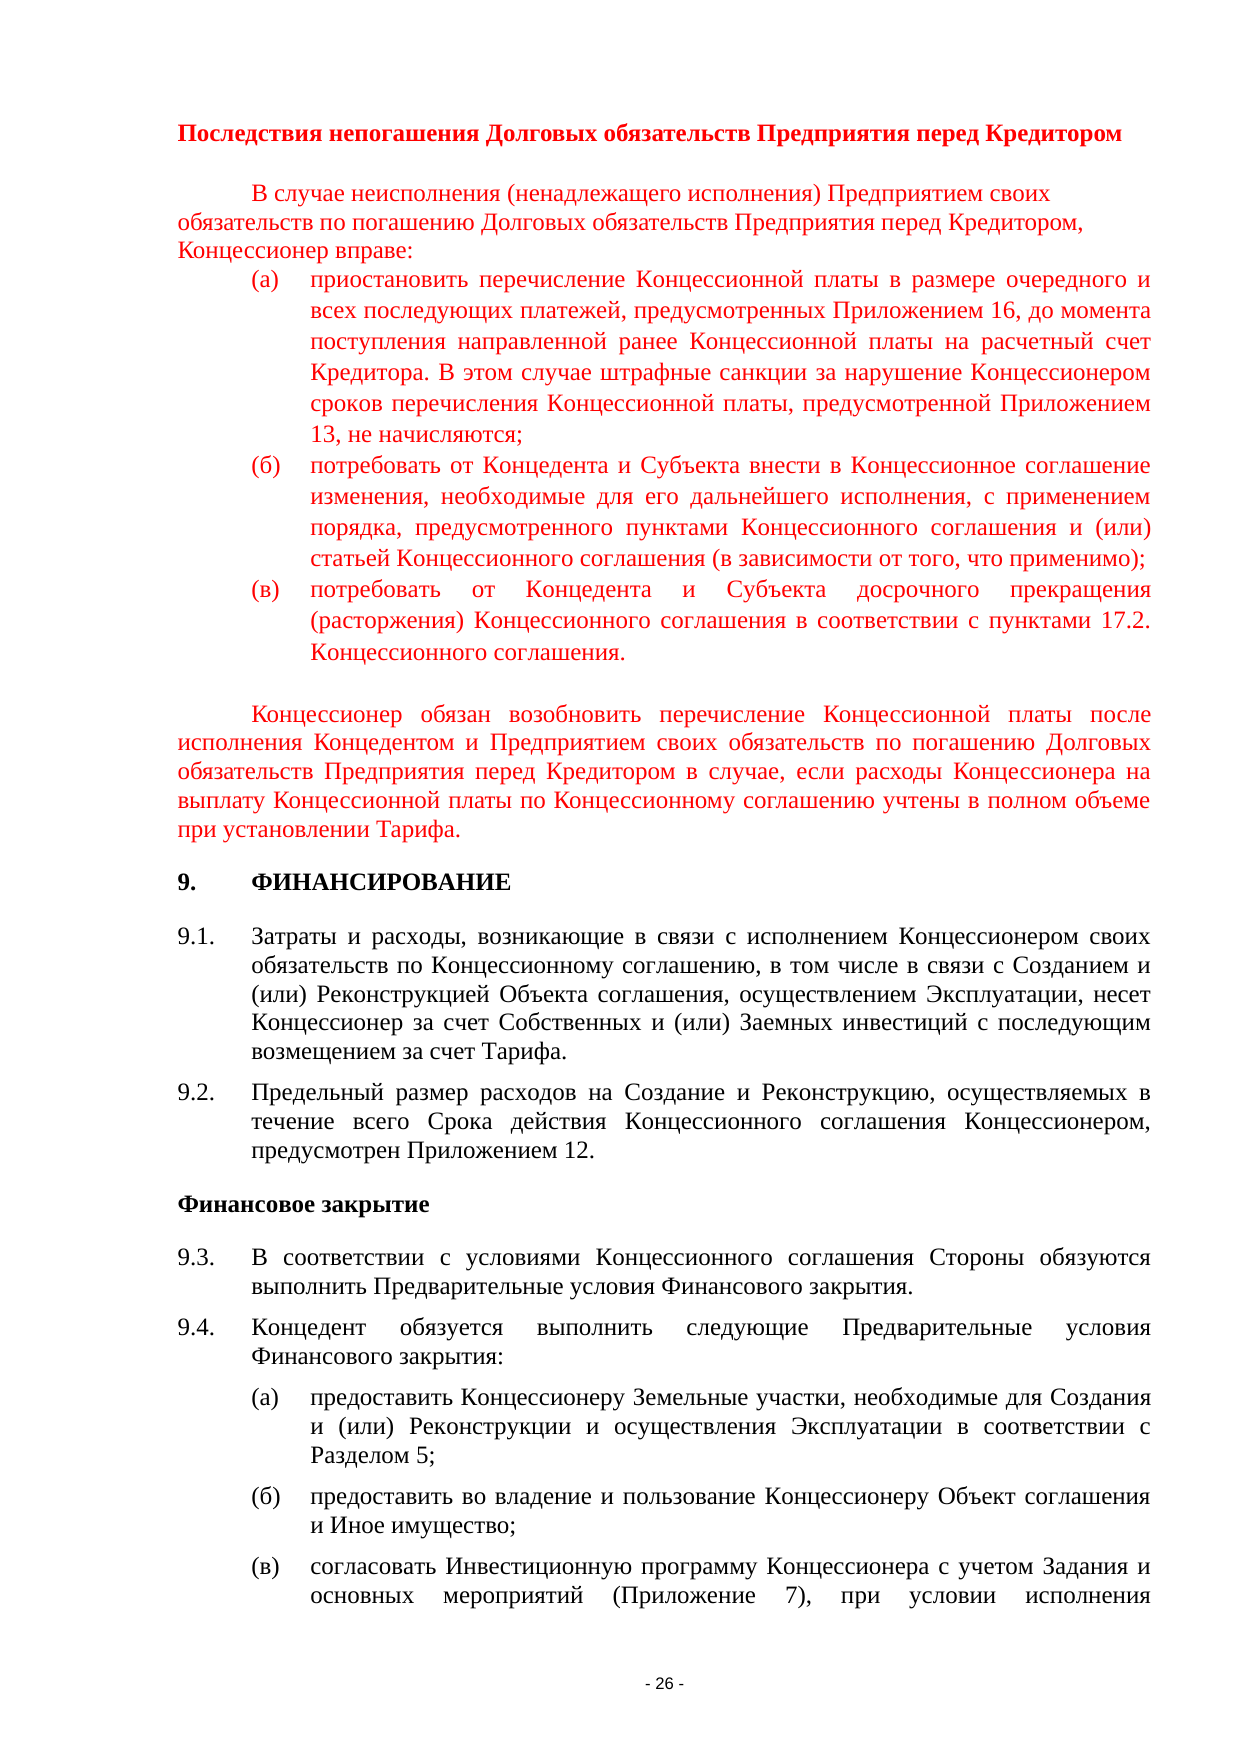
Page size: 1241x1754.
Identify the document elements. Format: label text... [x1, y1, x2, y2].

text (б) потребовать от Концедента и Субъекта внести в Концессионное соглашение изменения, необходимые для его дальнейшего исполнения, с применением порядка, предусмотренного пунктами Концессионного соглашения и (или) статьей Концессионного соглашения (в зависимости от того, что применимо); [251, 450, 1152, 572]
list В соответствии с условиями Концессионного соглашения Стороны обязуются выполнить Предварительные условия Финансового закрытия. [177, 1242, 1152, 1300]
text (а) приостановить перечисление Концессионной платы в размере очередного и всех последующих платежей, предусмотренных Приложением 16, до момента поступления направленной ранее Концессионной платы на расчетный счет Кредитора. В этом случае штрафные санкции за нарушение Концессионером сроков перечисления Концессионной платы, предусмотренной Приложением 13, не начисляются; [251, 264, 1152, 448]
list Предельный размер расходов на Создание и Реконструкцию, осуществляемых в течение всего Срока действия Концессионного соглашения Концессионером, предусмотрен Приложением 12. [177, 1077, 1152, 1164]
text В случае неисполнения (ненадлежащего исполнения) Предприятием своих обязательств по погашению Долговых обязательств Предприятия перед Кредитором, Концессионер вправе: [177, 178, 1152, 264]
text (в) потребовать от Концедента и Субъекта досрочного прекращения (расторжения) Концессионного соглашения в соответствии с пунктами 17.2. Концессионного соглашения. [251, 574, 1152, 665]
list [251, 1551, 1152, 1609]
list Концедент обязуется выполнить следующие Предварительные условия Финансового закрытия: [177, 1312, 1152, 1370]
list Затраты и расходы, возникающие в связи с исполнением Концессионером своих обязательств по Концессионному соглашению, в том числе в связи с Созданием и (или) Реконструкцией Объекта соглашения, осуществлением Эксплуатации, несет Концессионер за счет Собственных и (или) Заемных инвестиций с последующим возмещением за счет Тарифа. [177, 921, 1152, 1065]
text Финансовое закрытие [177, 1189, 1152, 1217]
list предоставить Концессионеру Земельные участки, необходимые для Создания и (или) Реконструкции и осуществления Эксплуатации в соответствии с Разделом 5; [251, 1382, 1152, 1469]
text Последствия непогашения Долговых обязательств Предприятия перед Кредитором [177, 118, 1152, 147]
list ФИНАНСИРОВАНИЕ [177, 867, 1152, 896]
text Концессионер обязан возобновить перечисление Концессионной платы после исполнения Концедентом и Предприятием своих обязательств по погашению Долговых обязательств Предприятия перед Кредитором в случае, если расходы Концессионера на выплату Концессионной платы по Концессионному соглашению учтены в полном объеме при установлении Тарифа. [177, 699, 1152, 842]
list предоставить во владение и пользование Концессионеру Объект соглашения и Иное имущество; [251, 1481, 1152, 1539]
